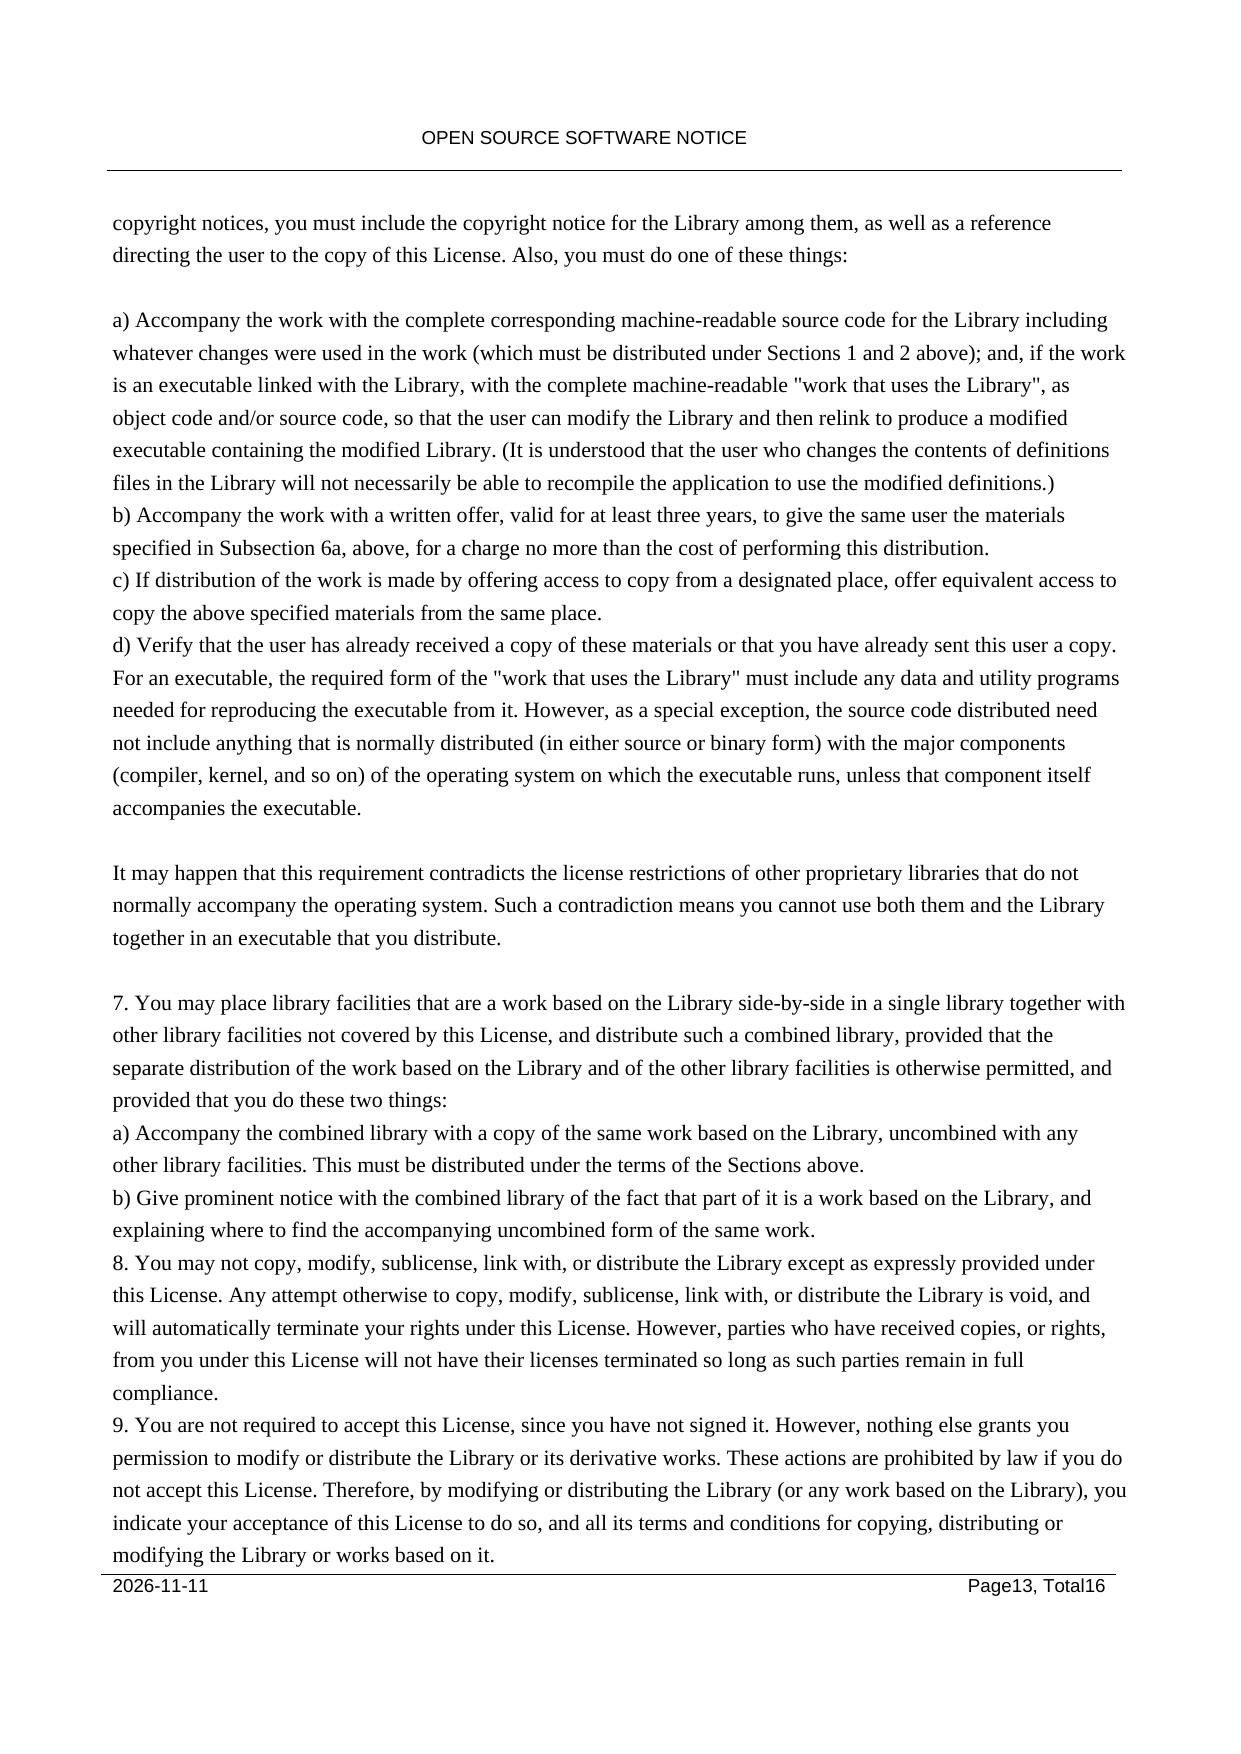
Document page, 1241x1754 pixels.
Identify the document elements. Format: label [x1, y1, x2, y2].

text [112, 206, 1128, 1571]
